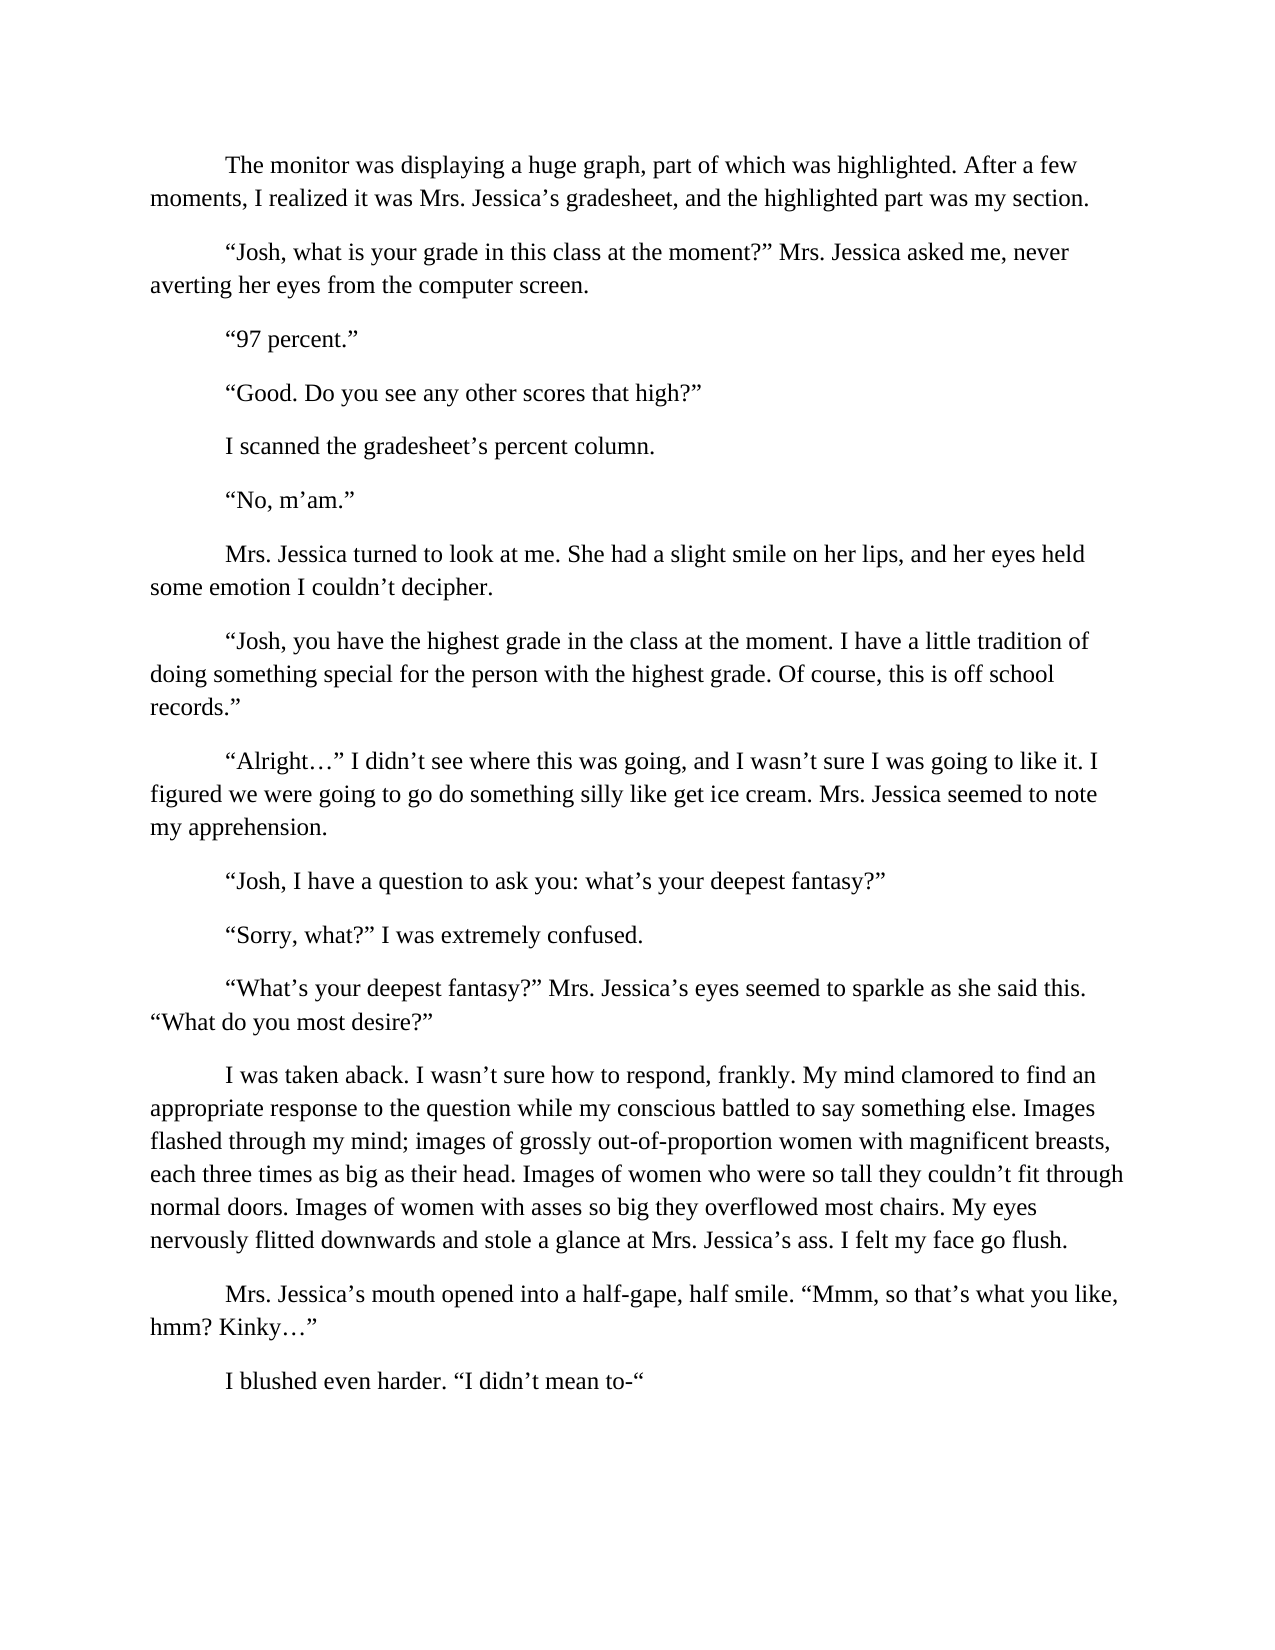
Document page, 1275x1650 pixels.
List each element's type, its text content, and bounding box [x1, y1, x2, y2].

text “What’s your deepest fantasy?” Mrs. Jessica’s eyes seemed to sparkle as she said this. “What do you most desire?” [150, 973, 1125, 1035]
text I scanned the gradesheet’s percent column. [150, 431, 1125, 460]
text I was taken aback. I wasn’t sure how to respond, frankly. My mind clamored to find an appropriate response to the question while my conscious battled to say something else. Images flashed through my mind; images of grossly out-of-proportion women with magnificent breasts, each three times as big as their head. Images of women who were so tall they couldn’t fit through normal doors. Images of women with asses so big they overflowed most chairs. My eyes nervously flitted downwards and stole a glance at Mrs. Jessica’s ass. I felt my face go flush. [150, 1060, 1125, 1254]
text Mrs. Jessica’s mouth opened into a half-gape, half smile. “Mmm, so that’s what you like, hmm? Kinky…” [150, 1279, 1125, 1341]
text “Josh, you have the highest grade in the class at the moment. I have a little tradition of doing something special for the person with the highest grade. Of course, this is off school records.” [150, 626, 1125, 721]
text “No, m’am.” [150, 485, 1125, 514]
text “Alright…” I didn’t see where this was going, and I wasn’t sure I was going to like it. I figured we were going to go do something silly like get ice cream. Mrs. Jessica seemed to note my apprehension. [150, 746, 1125, 841]
text I blushed even harder. “I didn’t mean to-“ [150, 1366, 1125, 1395]
text “Josh, I have a question to ask you: what’s your deepest fantasy?” [150, 866, 1125, 894]
text “Sorry, what?” I was extremely confused. [150, 920, 1125, 948]
text Mrs. Jessica turned to look at me. She had a slight smile on her lips, and her eyes held some emotion I couldn’t decipher. [150, 539, 1125, 601]
text “97 percent.” [150, 324, 1125, 352]
text “Good. Do you see any other scores that high?” [150, 378, 1125, 406]
text The monitor was displaying a huge graph, part of which was highlighted. After a few moments, I realized it was Mrs. Jessica’s gradesheet, and the highlighted part was my section. [150, 150, 1125, 212]
text “Josh, what is your grade in this class at the moment?” Mrs. Jessica asked me, never averting her eyes from the computer screen. [150, 237, 1125, 299]
